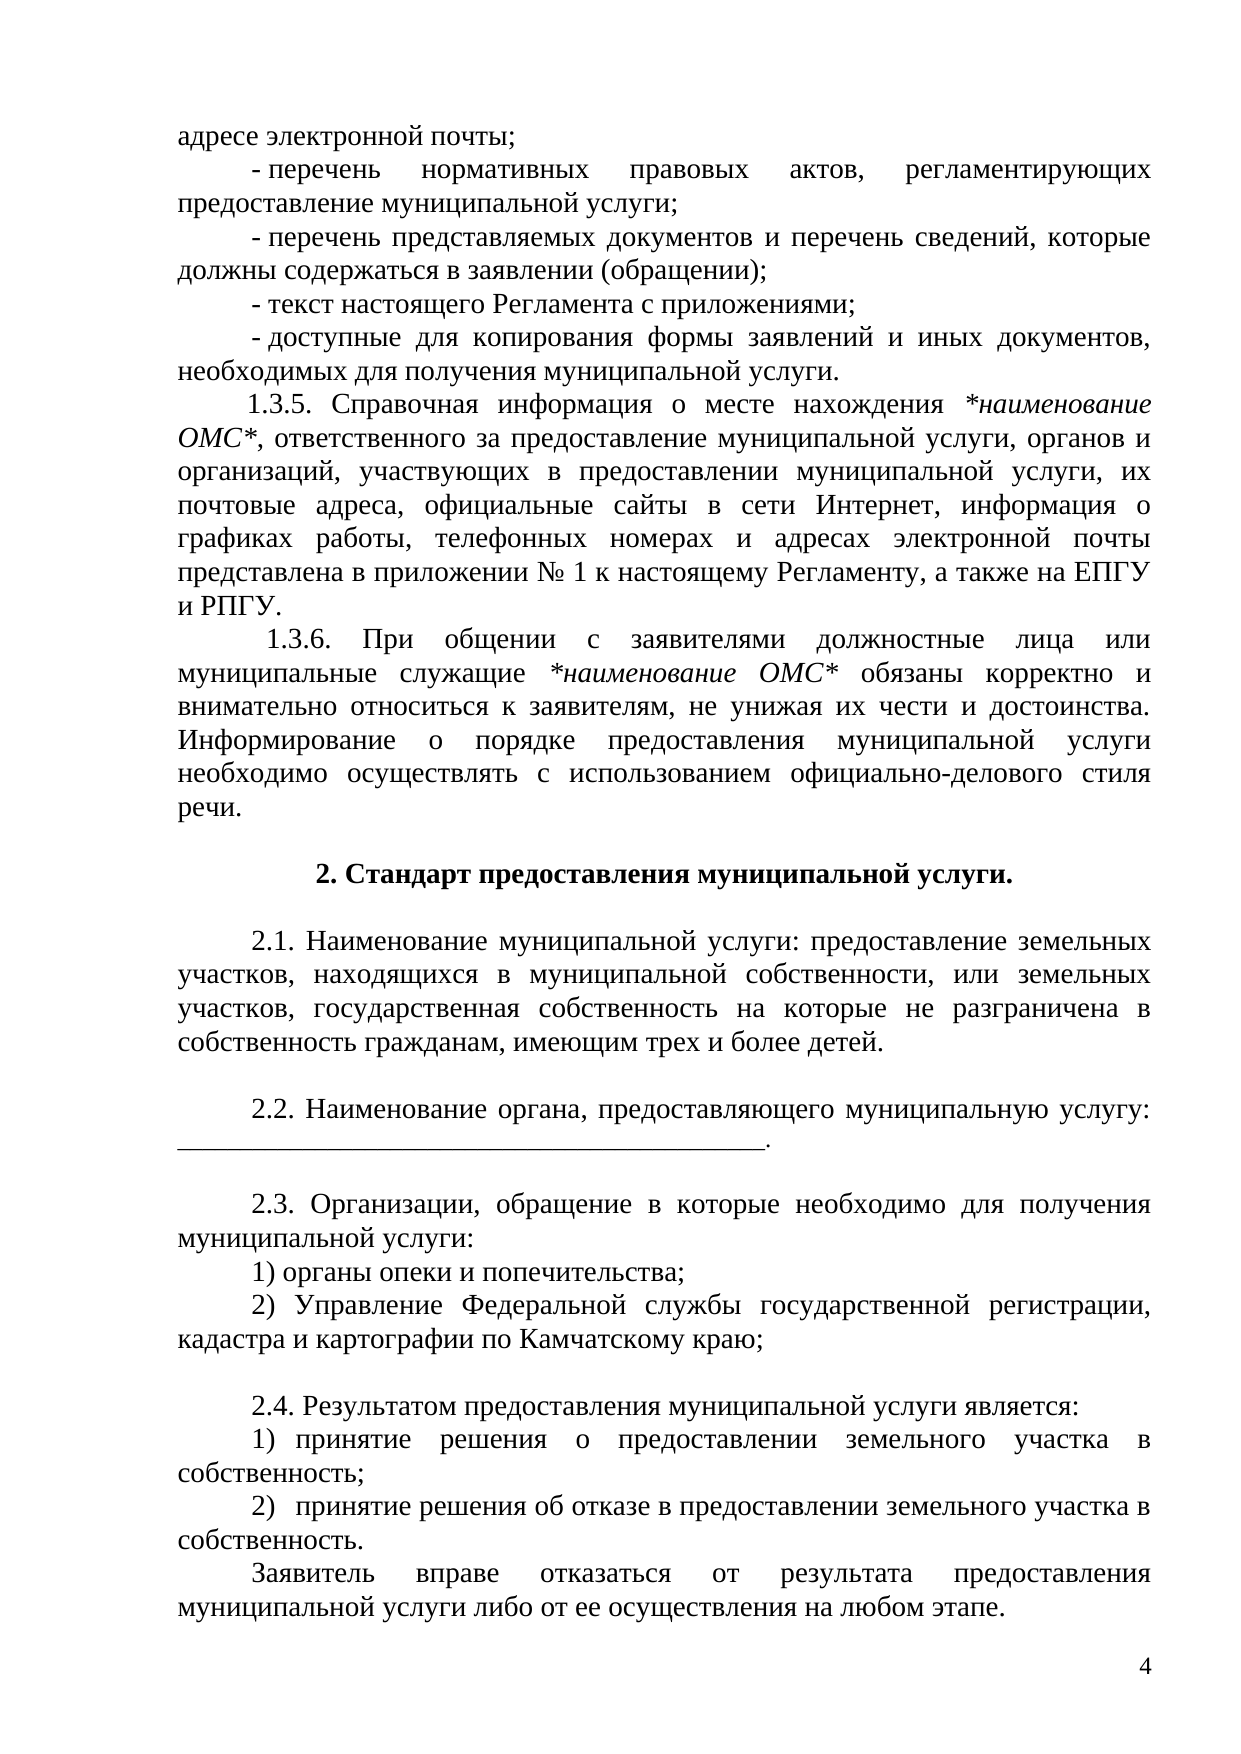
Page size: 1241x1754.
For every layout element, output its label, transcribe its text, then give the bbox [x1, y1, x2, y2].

text 1.3.5. Справочная информация о месте нахождения *наименование ОМС*, ответственного за предоставление муниципальной услуги, органов и организаций, участвующих в предоставлении муниципальной услуги, их почтовые адреса, официальные сайты в сети Интернет, информация о графиках работы, телефонных номерах и адресах электронной почты представлена в приложении № 1 к настоящему Регламенту, а также на ЕПГУ и РПГУ. [177, 386, 1152, 621]
text 2.3. Организации, обращение в которые необходимо для получения муниципальной услуги: [177, 1187, 1152, 1254]
text - текст настоящего Регламента с приложениями; [177, 286, 1152, 319]
list принятие решения об отказе в предоставлении земельного участка в собственность. [177, 1488, 1152, 1556]
text 1.3.6. При общении с заявителями должностные лица или муниципальные служащие *наименование ОМС* обязаны корректно и внимательно относиться к заявителям, не унижая их чести и достоинства. Информирование о порядке предоставления муниципальной услуги необходимо осуществлять с использованием официально-делового стиля речи. [177, 621, 1152, 822]
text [177, 118, 1152, 152]
text - доступные для копирования формы заявлений и иных документов, необходимых для получения муниципальной услуги. [177, 319, 1152, 386]
text 2.1. Наименование муниципальной услуги: предоставление земельных участков, находящихся в муниципальной собственности, или земельных участков, государственная собственность на которые не разграничена в собственность гражданам, имеющим трех и более детей. [177, 923, 1152, 1057]
list Заявитель вправе отказаться от результата предоставления муниципальной услуги либо от ее осуществления на любом этапе. [177, 1556, 1152, 1623]
list принятие решения о предоставлении земельного участка в собственность; [177, 1421, 1152, 1488]
list 2.4. Результатом предоставления муниципальной услуги является: [177, 1388, 1152, 1421]
text 2) Управление Федеральной службы государственной регистрации, кадастра и картографии по Камчатскому краю; [177, 1287, 1152, 1354]
text - перечень нормативных правовых актов, регламентирующих предоставление муниципальной услуги; [177, 152, 1152, 219]
list 2.2. Наименование органа, предоставляющего муниципальную услугу: _______________________________________________. [177, 1091, 1152, 1153]
text - перечень представляемых документов и перечень сведений, которые должны содержаться в заявлении (обращении); [177, 219, 1152, 286]
text 2. Стандарт предоставления муниципальной услуги. [177, 856, 1152, 889]
text 1) органы опеки и попечительства; [177, 1254, 1152, 1287]
